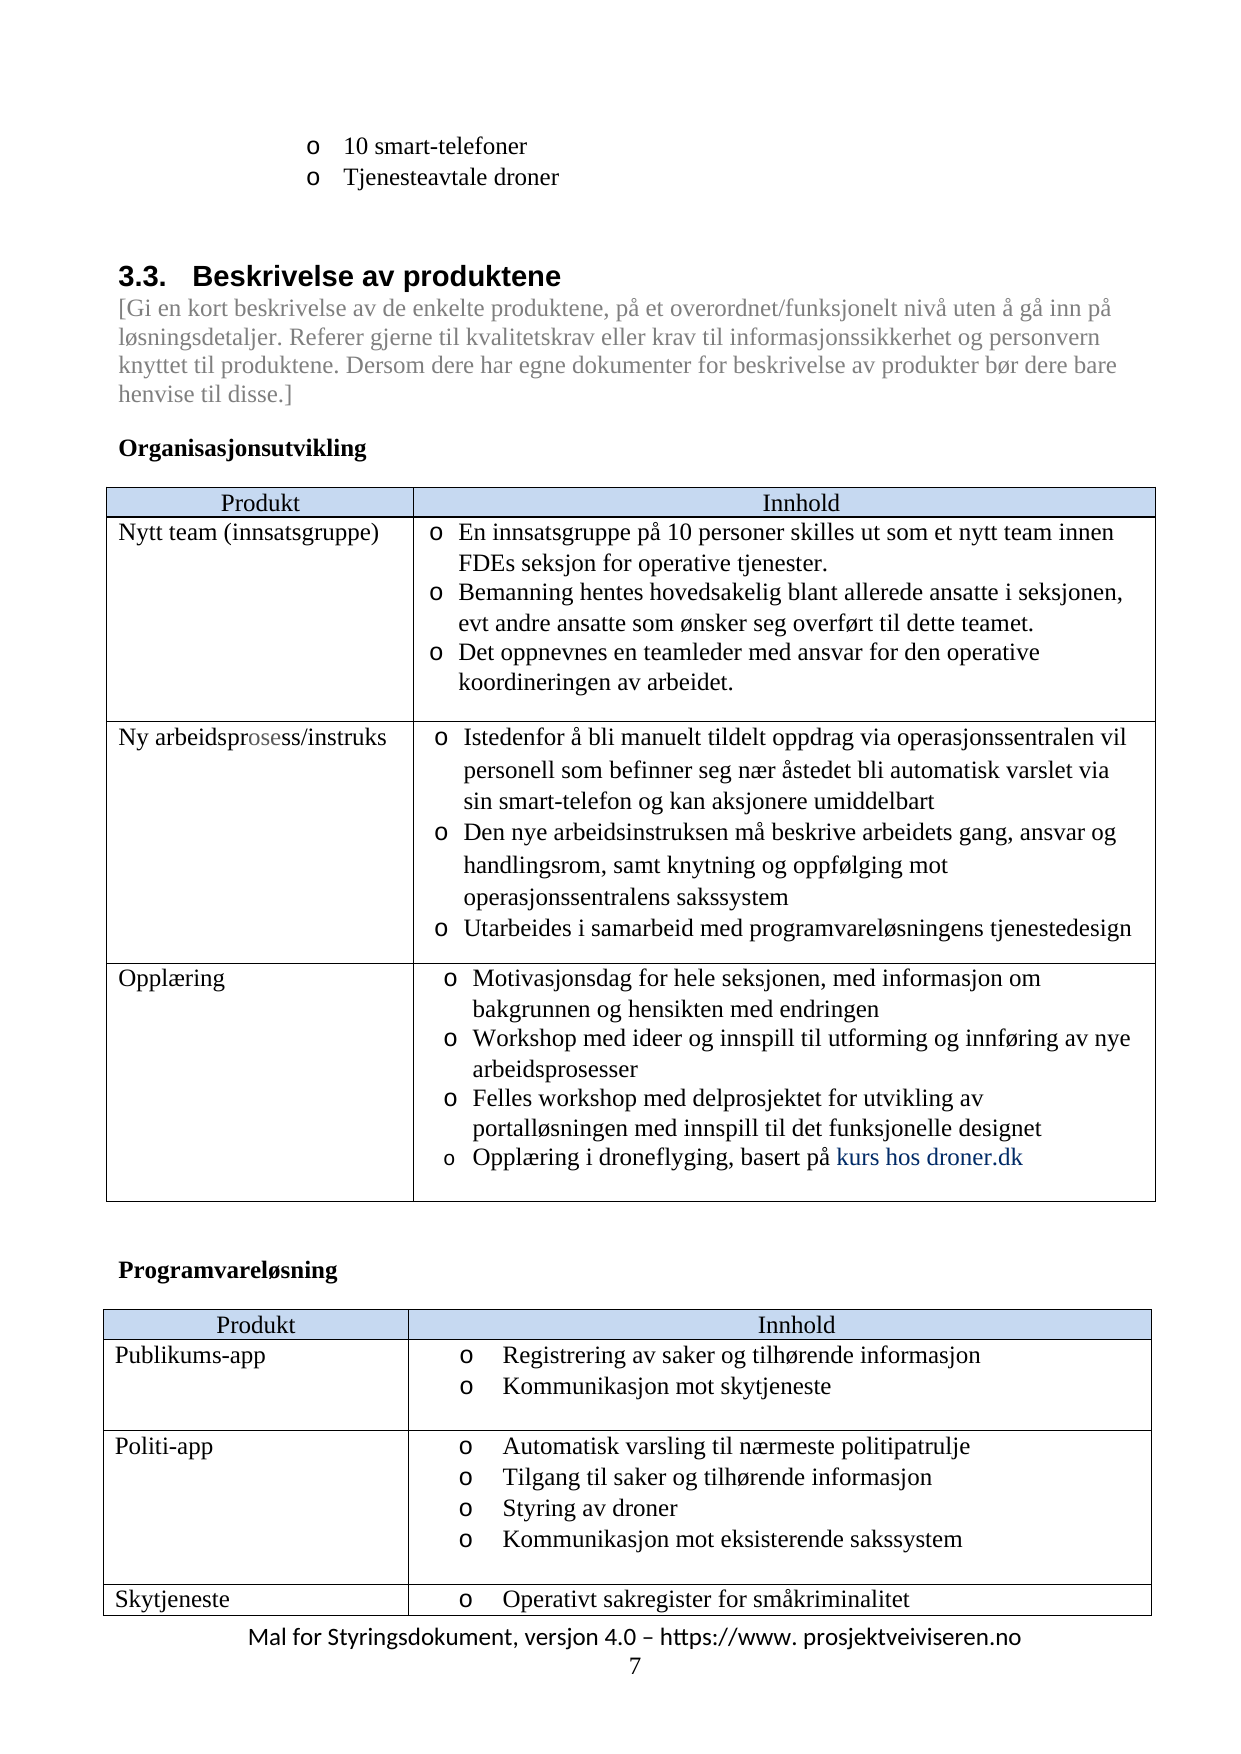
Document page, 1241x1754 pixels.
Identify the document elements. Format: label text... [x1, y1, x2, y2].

table_cell Opplæring [107, 964, 413, 1201]
table_cell Publikums-app [104, 1340, 408, 1430]
list 10 smart-telefoner [306, 131, 1152, 162]
table_cell Politi-app [104, 1431, 408, 1583]
table_cell Automatisk varsling til nærmeste politipatrulje Tilgang til saker og tilhørende informasjon Styring av droner Kommunikasjon mot eksisterende sakssystem [409, 1431, 1151, 1583]
list Tjenesteavtale droner [306, 162, 1152, 193]
text [Gi en kort beskrivelse av de enkelte produktene, på et overordnet/funksjonelt nivå uten å gå inn på løsningsdetaljer. Referer gjerne til kvalitetskrav eller krav til informasjonssikkerhet og personvern knyttet til produktene. Dersom dere har egne dokumenter for beskrivelse av produkter bør dere bare henvise til disse.] [118, 293, 1152, 408]
table_cell Registrering av saker og tilhørende informasjon Kommunikasjon mot skytjeneste [409, 1340, 1151, 1430]
table_cell Motivasjonsdag for hele seksjonen, med informasjon om bakgrunnen og hensikten med endringen Workshop med ideer og innspill til utforming og innføring av nye arbeidsprosesser Felles workshop med delprosjektet for utvikling av portalløsningen med innspill til det funksjonelle designet Opplæring i droneflyging, basert på kurs hos droner.dk [414, 964, 1155, 1201]
table_cell En innsatsgruppe på 10 personer skilles ut som et nytt team innen FDEs seksjon for operative tjenester. Bemanning hentes hovedsakelig blant allerede ansatte i seksjonen, evt andre ansatte som ønsker seg overført til dette teamet. Det oppnevnes en teamleder med ansvar for den operative koordineringen av arbeidet. [414, 518, 1155, 721]
table_header Innhold [414, 488, 1155, 516]
table_cell Ny arbeidsprosess/instruks [107, 722, 413, 962]
text Programvareløsning [118, 1255, 1152, 1284]
table_cell Istedenfor å bli manuelt tildelt oppdrag via operasjonssentralen vil personell som befinner seg nær åstedet bli automatisk varslet via sin smart-telefon og kan aksjonere umiddelbart Den nye arbeidsinstruksen må beskrive arbeidets gang, ansvar og handlingsrom, samt knytning og oppfølging mot operasjonssentralens sakssystem Utarbeides i samarbeid med programvareløsningens tjenestedesign [414, 722, 1155, 962]
table_header Produkt [107, 488, 413, 516]
table_header Innhold [409, 1310, 1151, 1339]
table_cell Nytt team (innsatsgruppe) [107, 518, 413, 721]
table_cell Skytjeneste [104, 1585, 408, 1615]
text Organisasjonsutvikling [118, 433, 1152, 462]
table_header Produkt [104, 1310, 408, 1339]
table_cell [409, 1585, 1151, 1615]
subtitle Beskrivelse av produktene [118, 259, 1152, 293]
